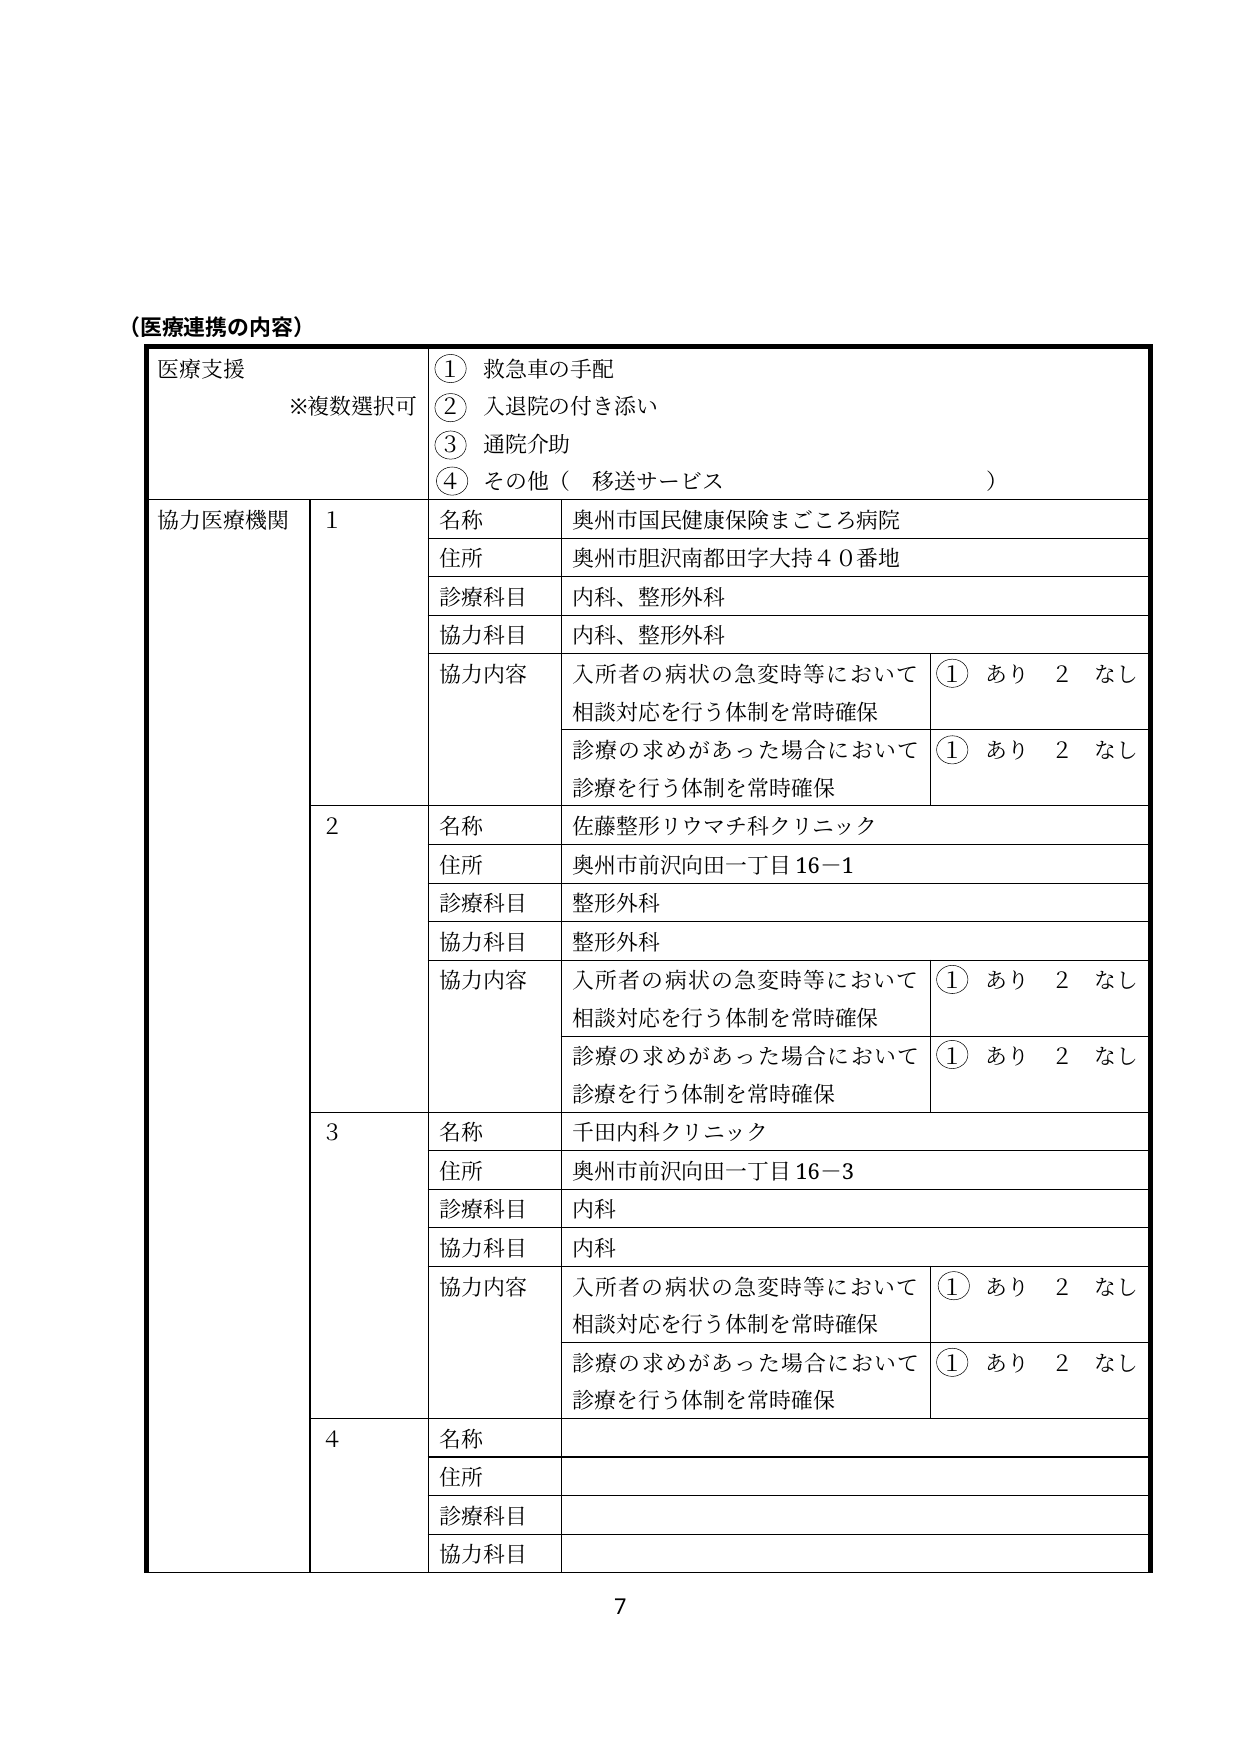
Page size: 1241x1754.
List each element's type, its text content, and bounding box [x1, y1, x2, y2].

table_cell １ あり ２ なし [931, 961, 1148, 1036]
table_cell 診療の求めがあった場合において診療を行う体制を常時確保 [562, 730, 930, 805]
table_cell 住所 [429, 1151, 561, 1189]
table_cell 協力内容 [429, 654, 561, 805]
table_cell 奥州市前沢向田一丁目16－1 [562, 845, 1148, 882]
table_cell [562, 1458, 1148, 1495]
table_cell 内科、整形外科 [562, 616, 1148, 653]
table_cell 奥州市国民健康保険まごころ病院 [562, 500, 1148, 538]
table_header １ 救急車の手配 ２ 入退院の付き添い ３ 通院介助 ４ その他（ 移送サービス ） [429, 349, 1148, 499]
table_cell 名称 [429, 1113, 561, 1150]
table_cell 奥州市前沢向田一丁目16－3 [562, 1151, 1148, 1189]
table_cell [562, 1535, 1148, 1572]
table_cell 協力内容 [429, 961, 561, 1112]
table_cell 協力科目 [429, 1535, 561, 1572]
table_cell １ あり ２ なし [931, 1343, 1148, 1418]
table_cell 協力科目 [429, 616, 561, 653]
table_cell 診療科目 [429, 1190, 561, 1227]
table_cell 診療科目 [429, 577, 561, 615]
table_cell 名称 [429, 500, 561, 538]
table_cell 奥州市胆沢南都田字大持４０番地 [562, 539, 1148, 576]
table_cell 入所者の病状の急変時等において相談対応を行う体制を常時確保 [562, 654, 930, 729]
table_cell 協力内容 [429, 1267, 561, 1418]
table_cell ２ [311, 806, 428, 1112]
table_cell 診療の求めがあった場合において診療を行う体制を常時確保 [562, 1037, 930, 1112]
table_cell 佐藤整形リウマチ科クリニック [562, 806, 1148, 844]
table_cell 整形外科 [562, 922, 1148, 959]
table_cell 入所者の病状の急変時等において相談対応を行う体制を常時確保 [562, 1267, 930, 1342]
table_cell 名称 [429, 806, 561, 844]
table_cell 千田内科クリニック [562, 1113, 1148, 1150]
table_cell [562, 1496, 1148, 1533]
table_cell 内科 [562, 1190, 1148, 1227]
table_cell 協力医療機関 [149, 500, 309, 1572]
table_header 医療支援 ※複数選択可 [149, 349, 428, 499]
table_cell ４ [311, 1419, 428, 1572]
table_cell １ あり ２ なし [931, 730, 1148, 805]
table_cell １ あり ２ なし [931, 1037, 1148, 1112]
table_cell 内科、整形外科 [562, 577, 1148, 615]
table_cell 内科 [562, 1228, 1148, 1266]
table_cell １ [311, 500, 428, 805]
table_cell 協力科目 [429, 922, 561, 959]
table_cell [562, 1419, 1148, 1456]
table_cell 整形外科 [562, 884, 1148, 921]
table_cell １ あり ２ なし [931, 654, 1148, 729]
table_cell 診療科目 [429, 1496, 561, 1533]
table_cell ３ [311, 1113, 428, 1418]
table_cell 診療の求めがあった場合において診療を行う体制を常時確保 [562, 1343, 930, 1418]
table_cell 住所 [429, 845, 561, 882]
table_cell 診療科目 [429, 884, 561, 921]
table_cell １ あり ２ なし [931, 1267, 1148, 1342]
table_cell 協力科目 [429, 1228, 561, 1266]
text （医療連携の内容） [118, 307, 1122, 344]
table_cell 入所者の病状の急変時等において相談対応を行う体制を常時確保 [562, 961, 930, 1036]
table_cell 住所 [429, 539, 561, 576]
table_cell 住所 [429, 1458, 561, 1495]
table_cell 名称 [429, 1419, 561, 1456]
